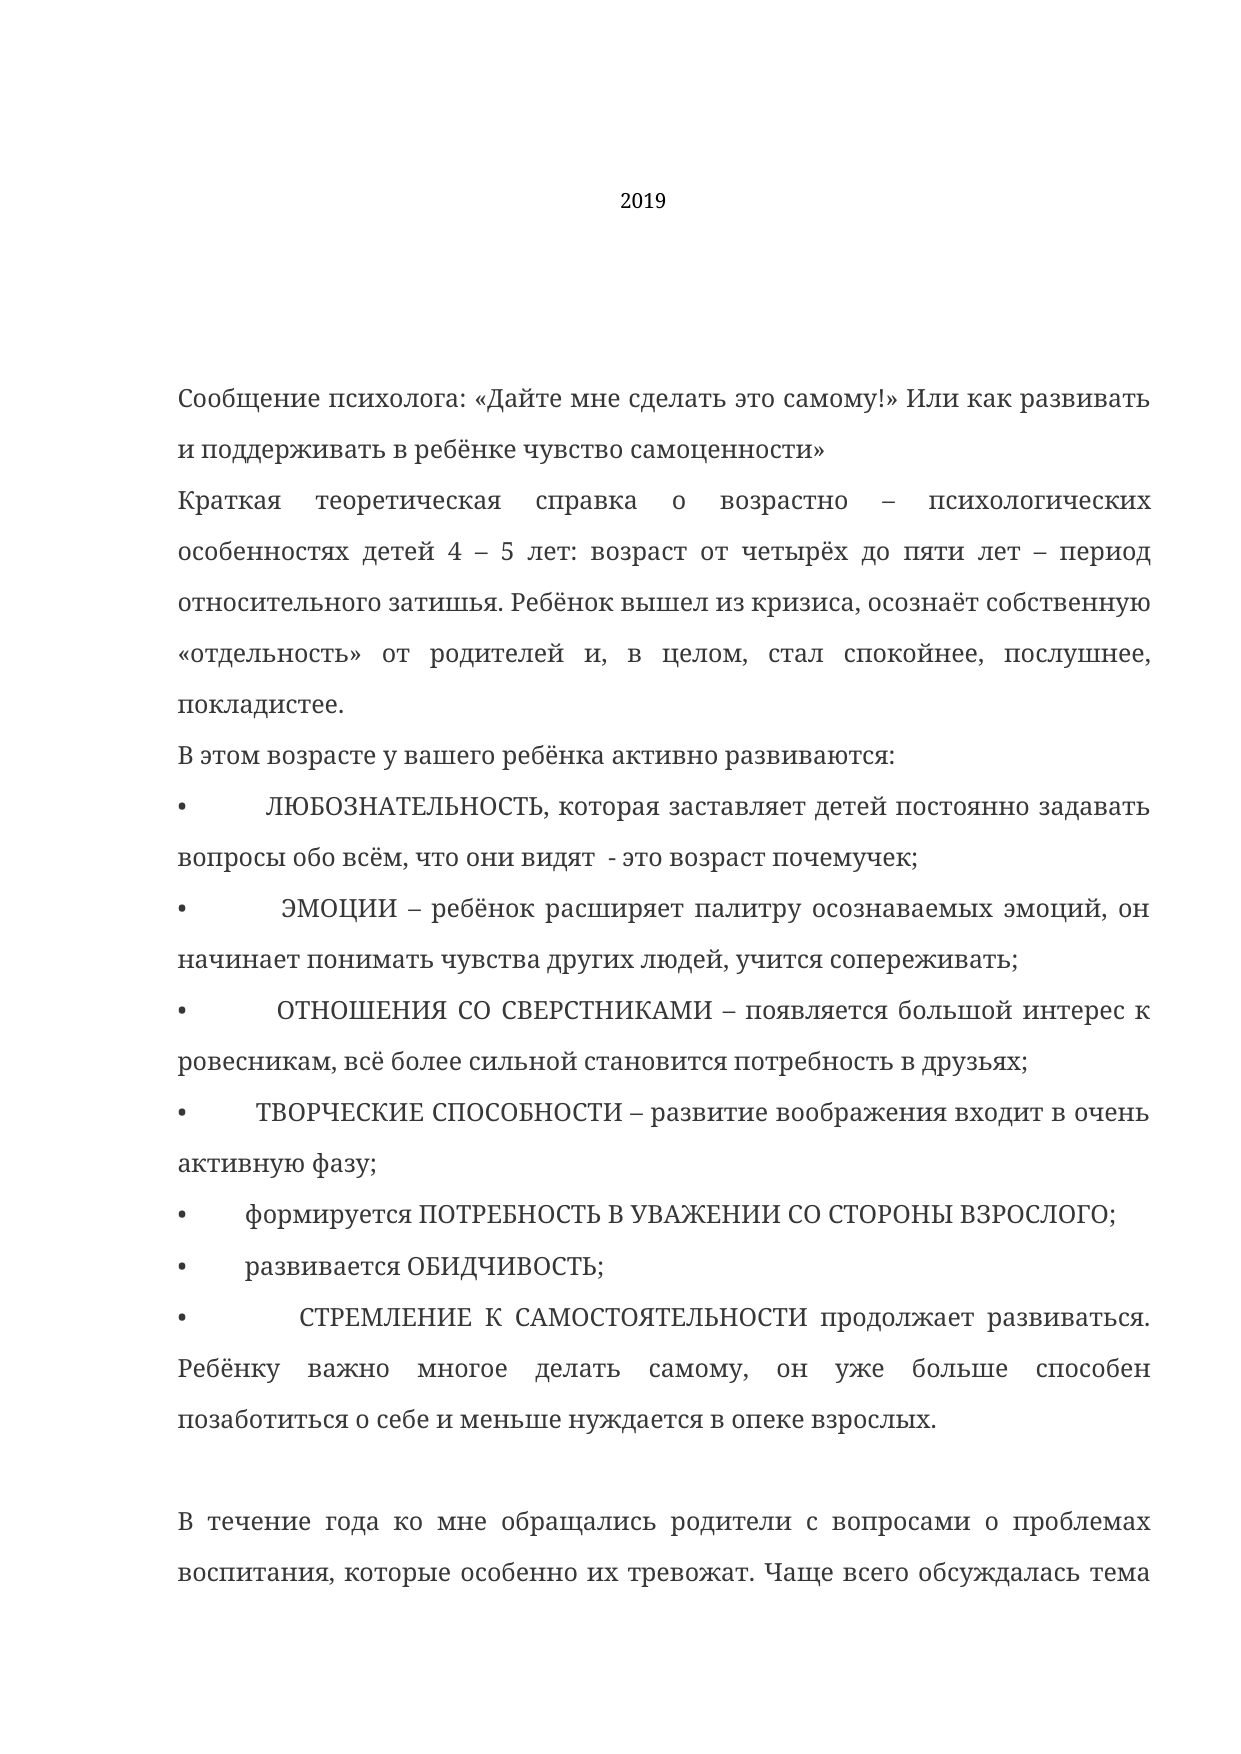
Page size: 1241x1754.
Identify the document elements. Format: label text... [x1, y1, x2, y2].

text • ТВОРЧЕСКИЕ СПОСОБНОСТИ – развитие воображения входит в очень активную фазу; [177, 1095, 1152, 1180]
text 2019 [546, 186, 1152, 214]
text • развивается ОБИДЧИВОСТЬ; [177, 1248, 1152, 1282]
text Сообщение психолога: «Дайте мне сделать это самому!» Или как развивать и поддерживать в ребёнке чувство самоценности» [177, 380, 1152, 466]
text • ЭМОЦИИ – ребёнок расширяет палитру осознаваемых эмоций, он начинает понимать чувства других людей, учится сопереживать; [177, 891, 1152, 976]
text • СТРЕМЛЕНИЕ К САМОСТОЯТЕЛЬНОСТИ продолжает развиваться. Ребёнку важно многое делать самому, он уже больше способен позаботиться о себе и меньше нуждается в опеке взрослых. [177, 1299, 1152, 1435]
text В этом возрасте у вашего ребёнка активно развиваются: [177, 738, 1152, 772]
text • ЛЮБОЗНАТЕЛЬНОСТЬ, которая заставляет детей постоянно задавать вопросы обо всём, что они видят - это возраст почемучек; [177, 789, 1152, 874]
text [177, 1503, 1152, 1588]
text • формируется ПОТРЕБНОСТЬ В УВАЖЕНИИ СО СТОРОНЫ ВЗРОСЛОГО; [177, 1197, 1152, 1231]
text • ОТНОШЕНИЯ СО СВЕРСТНИКАМИ – появляется большой интерес к ровесникам, всё более сильной становится потребность в друзьях; [177, 993, 1152, 1078]
text Краткая теоретическая справка о возрастно – психологических особенностях детей 4 – 5 лет: возраст от четырёх до пяти лет – период относительного затишья. Ребёнок вышел из кризиса, осознаёт собственную «отдельность» от родителей и, в целом, стал спокойнее, послушнее, покладистее. [177, 482, 1152, 721]
